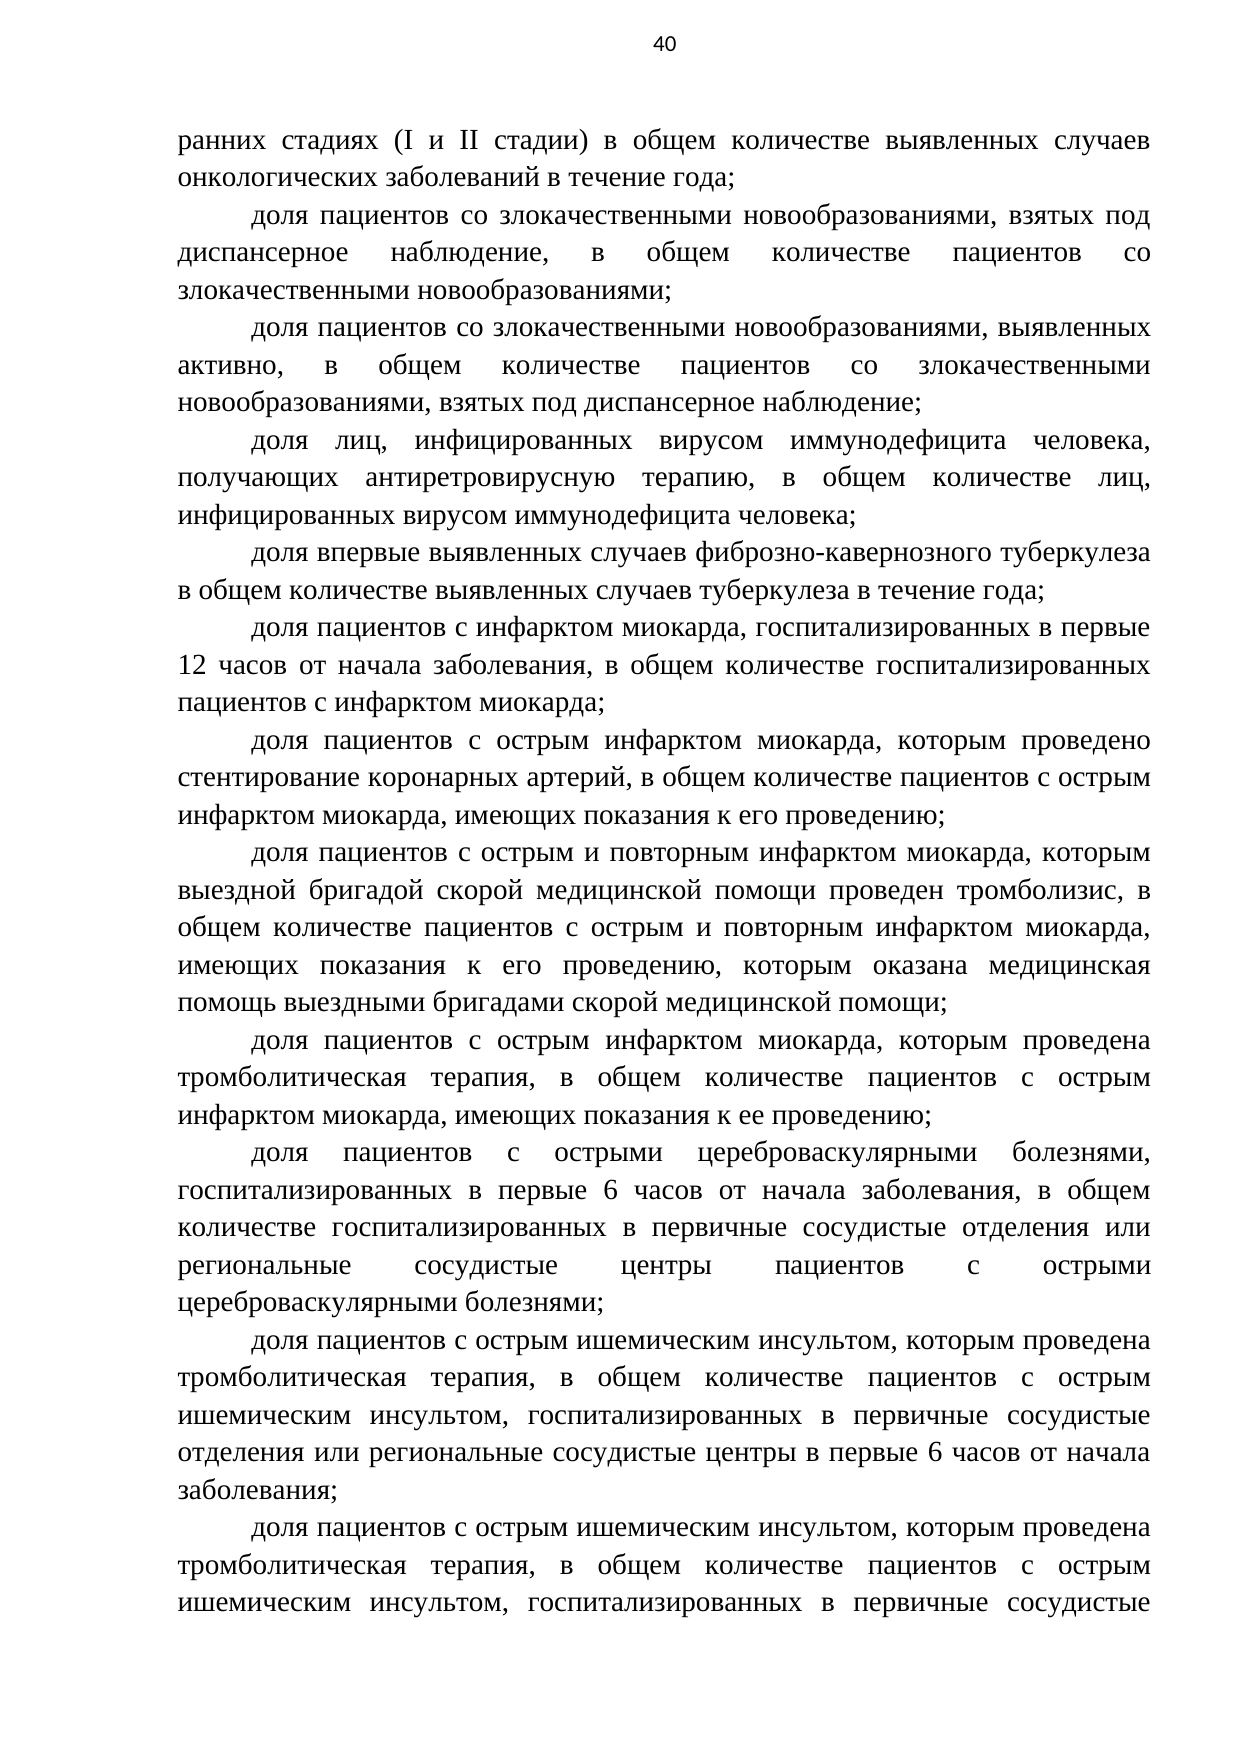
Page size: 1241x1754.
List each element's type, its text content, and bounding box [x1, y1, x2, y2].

text доля пациентов с острым инфарктом миокарда, которым проведена тромболитическая терапия, в общем количестве пациентов с острым инфарктом миокарда, имеющих показания к ее проведению; [177, 1018, 1152, 1131]
text доля пациентов со злокачественными новообразованиями, выявленных активно, в общем количестве пациентов со злокачественными новообразованиями, взятых под диспансерное наблюдение; [177, 306, 1152, 418]
text доля пациентов с острым инфарктом миокарда, которым проведено стентирование коронарных артерий, в общем количестве пациентов с острым инфарктом миокарда, имеющих показания к его проведению; [177, 718, 1152, 831]
text доля лиц, инфицированных вирусом иммунодефицита человека, получающих антиретровирусную терапию, в общем количестве лиц, инфицированных вирусом иммунодефицита человека; [177, 418, 1152, 531]
text доля пациентов с острыми цереброваскулярными болезнями, госпитализированных в первые 6 часов от начала заболевания, в общем количестве госпитализированных в первичные сосудистые отделения или региональные сосудистые центры пациентов с острыми цереброваскулярными болезнями; [177, 1131, 1152, 1318]
text доля пациентов с острым ишемическим инсультом, которым проведена тромболитическая терапия, в общем количестве пациентов с острым ишемическим инсультом, госпитализированных в первичные сосудистые отделения или региональные сосудистые центры в первые 6 часов от начала заболевания; [177, 1318, 1152, 1506]
text доля пациентов с острым и повторным инфарктом миокарда, которым выездной бригадой скорой медицинской помощи проведен тромболизис, в общем количестве пациентов с острым и повторным инфарктом миокарда, имеющих показания к его проведению, которым оказана медицинская помощь выездными бригадами скорой медицинской помощи; [177, 831, 1152, 1018]
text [177, 118, 1152, 193]
text доля пациентов с инфарктом миокарда, госпитализированных в первые 12 часов от начала заболевания, в общем количестве госпитализированных пациентов с инфарктом миокарда; [177, 606, 1152, 718]
text доля впервые выявленных случаев фиброзно-кавернозного туберкулеза в общем количестве выявленных случаев туберкулеза в течение года; [177, 531, 1152, 606]
text доля пациентов со злокачественными новообразованиями, взятых под диспансерное наблюдение, в общем количестве пациентов со злокачественными новообразованиями; [177, 193, 1152, 306]
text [177, 1506, 1152, 1618]
